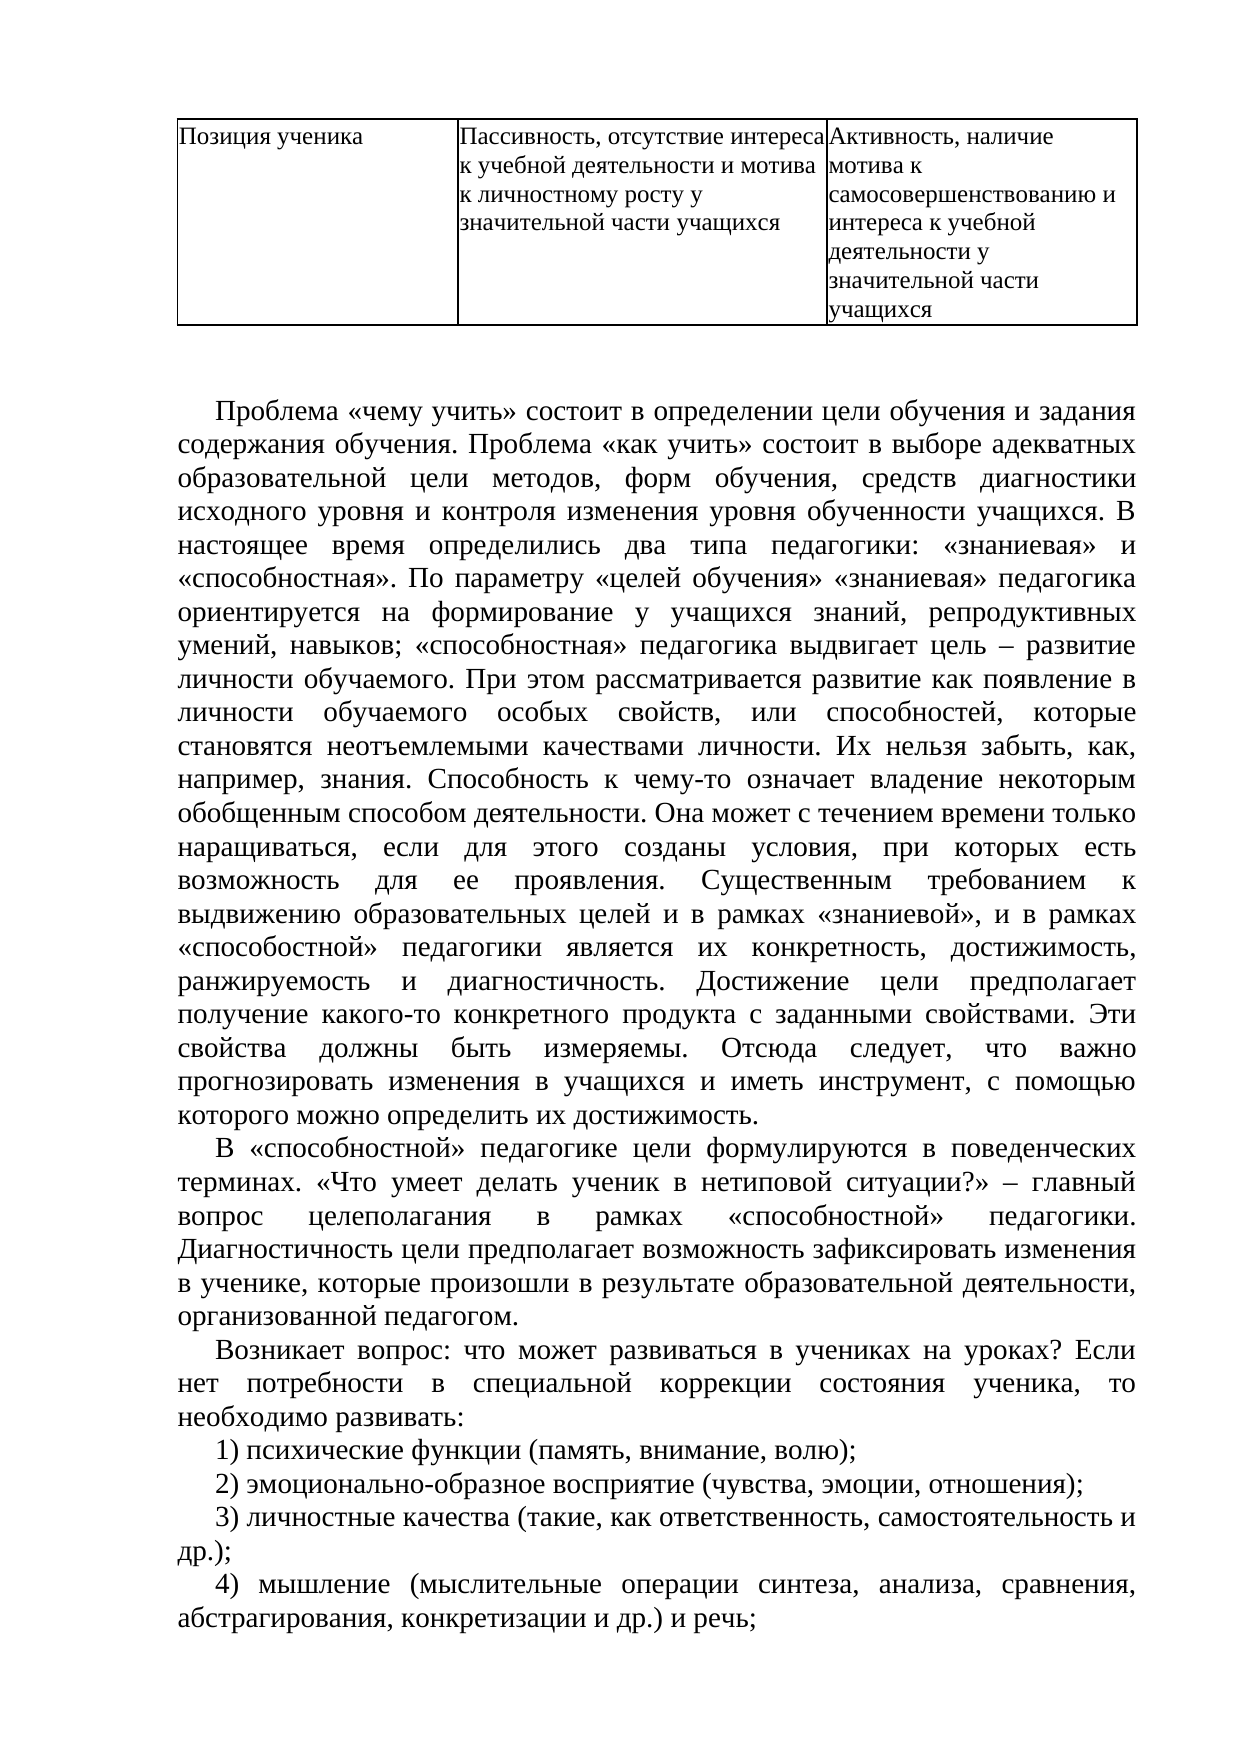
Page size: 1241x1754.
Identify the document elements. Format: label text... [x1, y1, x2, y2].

text В «способностной» педагогике цели формулируются в поведенческих терминах. «Что умеет делать ученик в нетиповой ситуации?» – главный вопрос целеполагания в рамках «способностной» педагогики. Диагностичность цели предполагает возможность зафиксировать изменения в ученике, которые произошли в результате образовательной деятельности, организованной педагогом. [177, 1131, 1137, 1332]
text 3) личностные качества (такие, как ответственность, самостоятельность и др.); [177, 1499, 1137, 1567]
table_cell Позиция ученика [178, 120, 457, 324]
table_cell Пассивность, отсутствие интереса к учебной деятельности и мотива к личностному росту у значительной части учащихся [459, 120, 826, 324]
text Проблема «чему учить» состоит в определении цели обучения и задания содержания обучения. Проблема «как учить» состоит в выборе адекватных образовательной цели методов, форм обучения, средств диагностики исходного уровня и контроля изменения уровня обученности учащихся. В настоящее время определились два типа педагогики: «знаниевая» и «способностная». По параметру «целей обучения» «знаниевая» педагогика ориентируется на формирование у учащихся знаний, репродуктивных умений, навыков; «способностная» педагогика выдвигает цель – развитие личности обучаемого. При этом рассматривается развитие как появление в личности обучаемого особых свойств, или способностей, которые становятся неотъемлемыми качествами личности. Их нельзя забыть, как, например, знания. Способность к чему-то означает владение некоторым обобщенным способом деятельности. Она может с течением времени только наращиваться, если для этого созданы условия, при которых есть возможность для ее проявления. Существенным требованием к выдвижению образовательных целей и в рамках «знаниевой», и в рамках «способостной» педагогики является их конкретность, достижимость, ранжируемость и диагностичность. Достижение цели предполагает получение какого-то конкретного продукта с заданными свойствами. Эти свойства должны быть измеряемы. Отсюда следует, что важно прогнозировать изменения в учащихся и иметь инструмент, с помощью которого можно определить их достижимость. [177, 393, 1137, 1131]
text 4) мышление (мыслительные операции синтеза, анализа, сравнения, абстрагирования, конкретизации и др.) и речь; [177, 1567, 1137, 1634]
text 1) психические функции (память, внимание, волю); [177, 1432, 1137, 1466]
text 2) эмоционально-образное восприятие (чувства, эмоции, отношения); [177, 1466, 1137, 1499]
text Возникает вопрос: что может развиваться в учениках на уроках? Если нет потребности в специальной коррекции состояния ученика, то необходимо развивать: [177, 1332, 1137, 1432]
